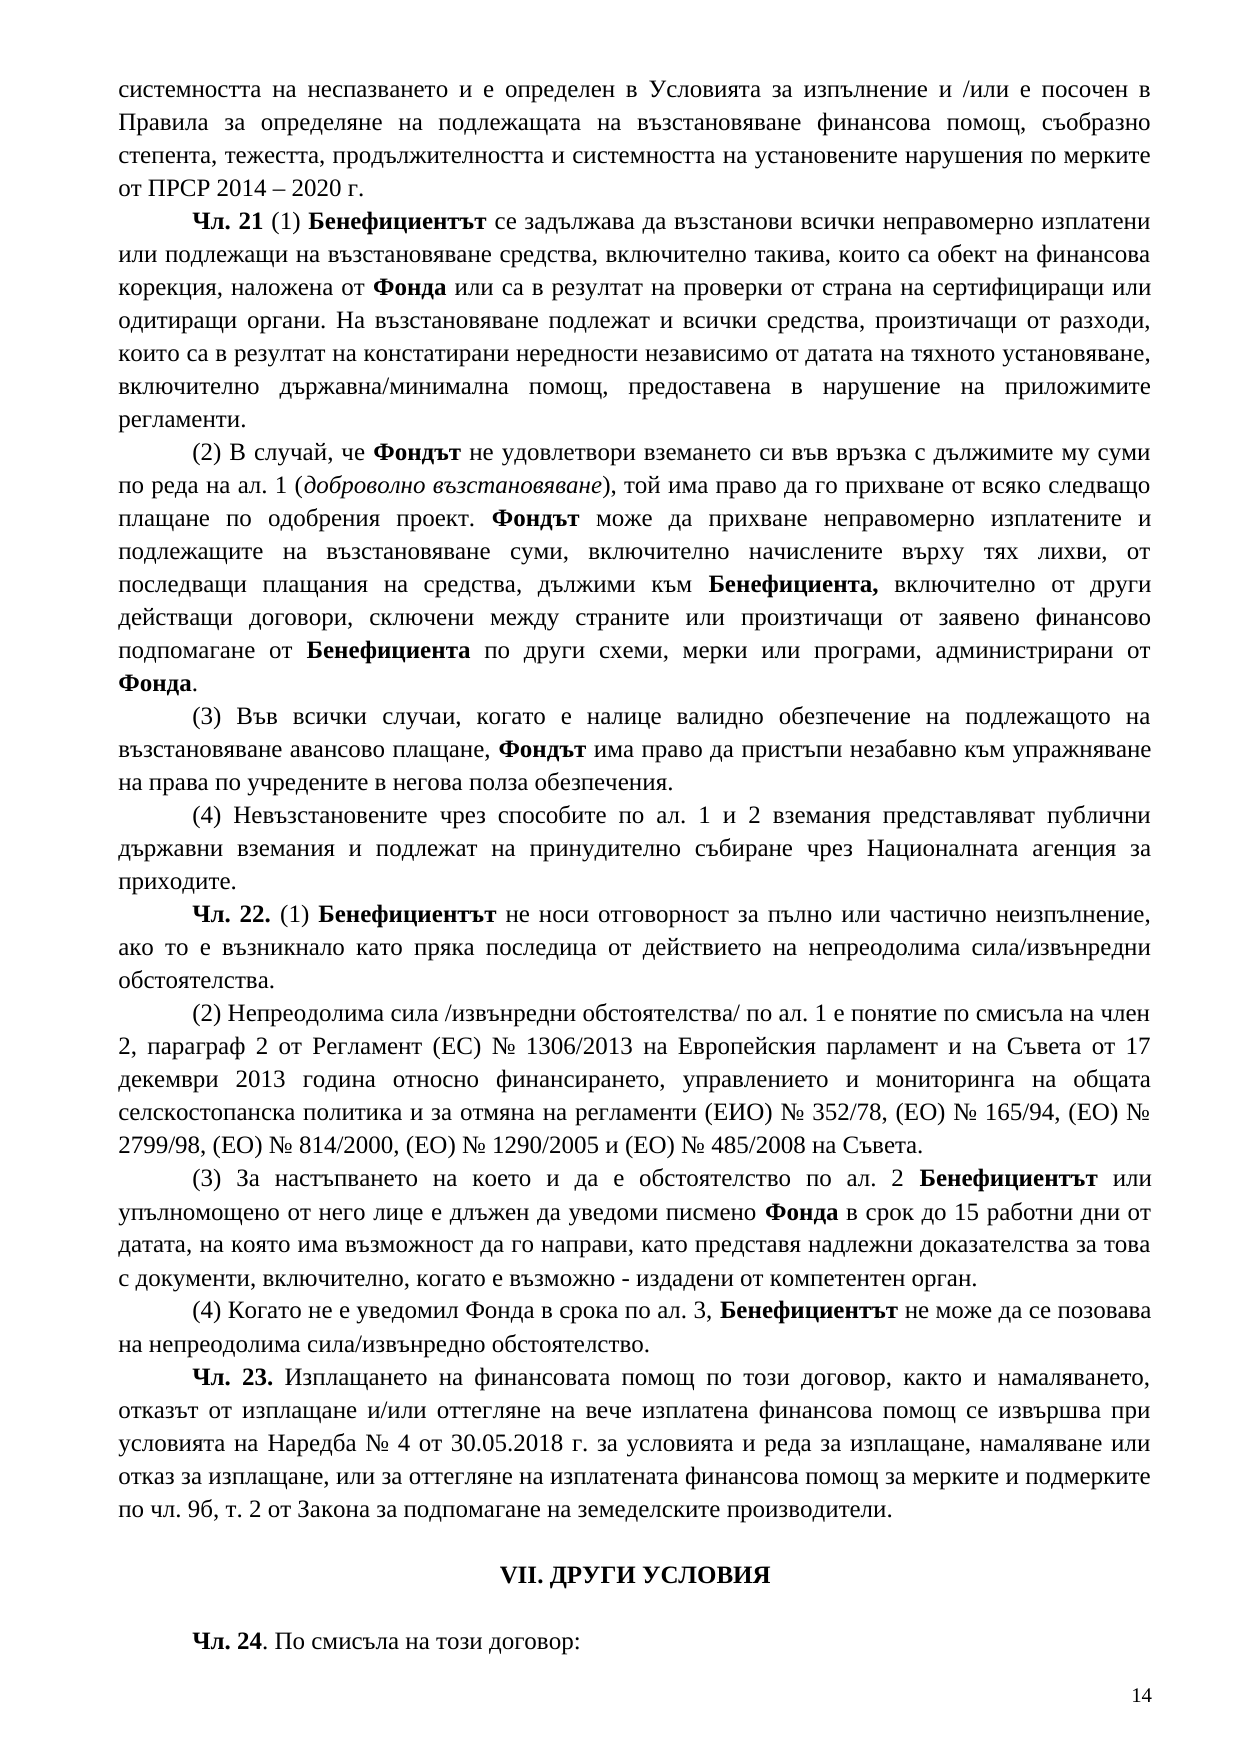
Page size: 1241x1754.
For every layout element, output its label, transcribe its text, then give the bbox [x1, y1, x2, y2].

text (2) В случай, че Фондът не удовлетвори вземането си във връзка с дължимите му суми по реда на ал. 1 (доброволно възстановяване), той има право да го прихване от всяко следващо плащане по одобрения проект. Фондът може да прихване неправомерно изплатените и подлежащите на възстановяване суми, включително начислените върху тях лихви, от последващи плащания на средства, дължими към Бенефициента, включително от други действащи договори, сключени между страните или произтичащи от заявено финансово подпомагане от Бенефициента по други схеми, мерки или програми, администрирани от Фонда. [118, 437, 1152, 697]
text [118, 74, 1152, 202]
text (3) Във всички случаи, когато е налице валидно обезпечение на подлежащото на възстановяване авансово плащане, Фондът има право да пристъпи незабавно към упражняване на права по учредените в негова полза обезпечения. [118, 701, 1152, 796]
text Чл. 23. Изплащането на финансовата помощ по този договор, както и намаляването, отказът от изплащане и/или оттегляне на вече изплатена финансова помощ се извършва при условията на Наредба № 4 от 30.05.2018 г. за условията и реда за изплащане, намаляване или отказ за изплащане, или за оттегляне на изплатената финансова помощ за мерките и подмерките по чл. 9б, т. 2 от Закона за подпомагане на земеделските производители. [118, 1362, 1152, 1522]
text (3) За настъпването на което и да е обстоятелство по ал. 2 Бенефициентът или упълномощено от него лице е длъжен да уведоми писмено Фонда в срок до 15 работни дни от датата, на която има възможност да го направи, като представя надлежни доказателства за това с документи, включително, когато е възможно - издадени от компетентен орган. [118, 1163, 1152, 1291]
text (4) Когато не е уведомил Фонда в срока по ал. 3, Бенефициентът не може да се позовава на непреодолима сила/извънредно обстоятелство. [118, 1296, 1152, 1357]
text Чл. 21 (1) Бенефициентът се задължава да възстанови всички неправомерно изплатени или подлежащи на възстановяване средства, включително такива, които са обект на финансова корекция, наложена от Фонда или са в резултат на проверки от страна на сертифициращи или одитиращи органи. На възстановяване подлежат и всички средства, произтичащи от разходи, които са в резултат на констатирани нередности независимо от датата на тяхното установяване, включително държавна/минимална помощ, предоставена в нарушение на приложимите регламенти. [118, 206, 1152, 433]
text Чл. 22. (1) Бенефициентът не носи отговорност за пълно или частично неизпълнение, ако то е възникнало като пряка последица от действието на непреодолима сила/извънредни обстоятелства. [118, 899, 1152, 994]
text Чл. 24. По смисъла на този договор: [118, 1626, 1152, 1654]
text (4) Невъзстановените чрез способите по ал. 1 и 2 вземания представляват публични държавни вземания и подлежат на принудително събиране чрез Националната агенция за приходите. [118, 800, 1152, 895]
text VIІ. ДРУГИ УСЛОВИЯ [118, 1560, 1152, 1588]
text (2) Непреодолима сила /извънредни обстоятелства/ по ал. 1 е понятие по смисъла на член 2, параграф 2 от Регламент (ЕС) № 1306/2013 на Европейския парламент и на Съвета от 17 декември 2013 година относно финансирането, управлението и мониторинга на общата селскостопанска политика и за отмяна на регламенти (ЕИО) № 352/78, (ЕО) № 165/94, (ЕО) № 2799/98, (ЕО) № 814/2000, (ЕО) № 1290/2005 и (ЕО) № 485/2008 на Съвета. [118, 998, 1152, 1159]
